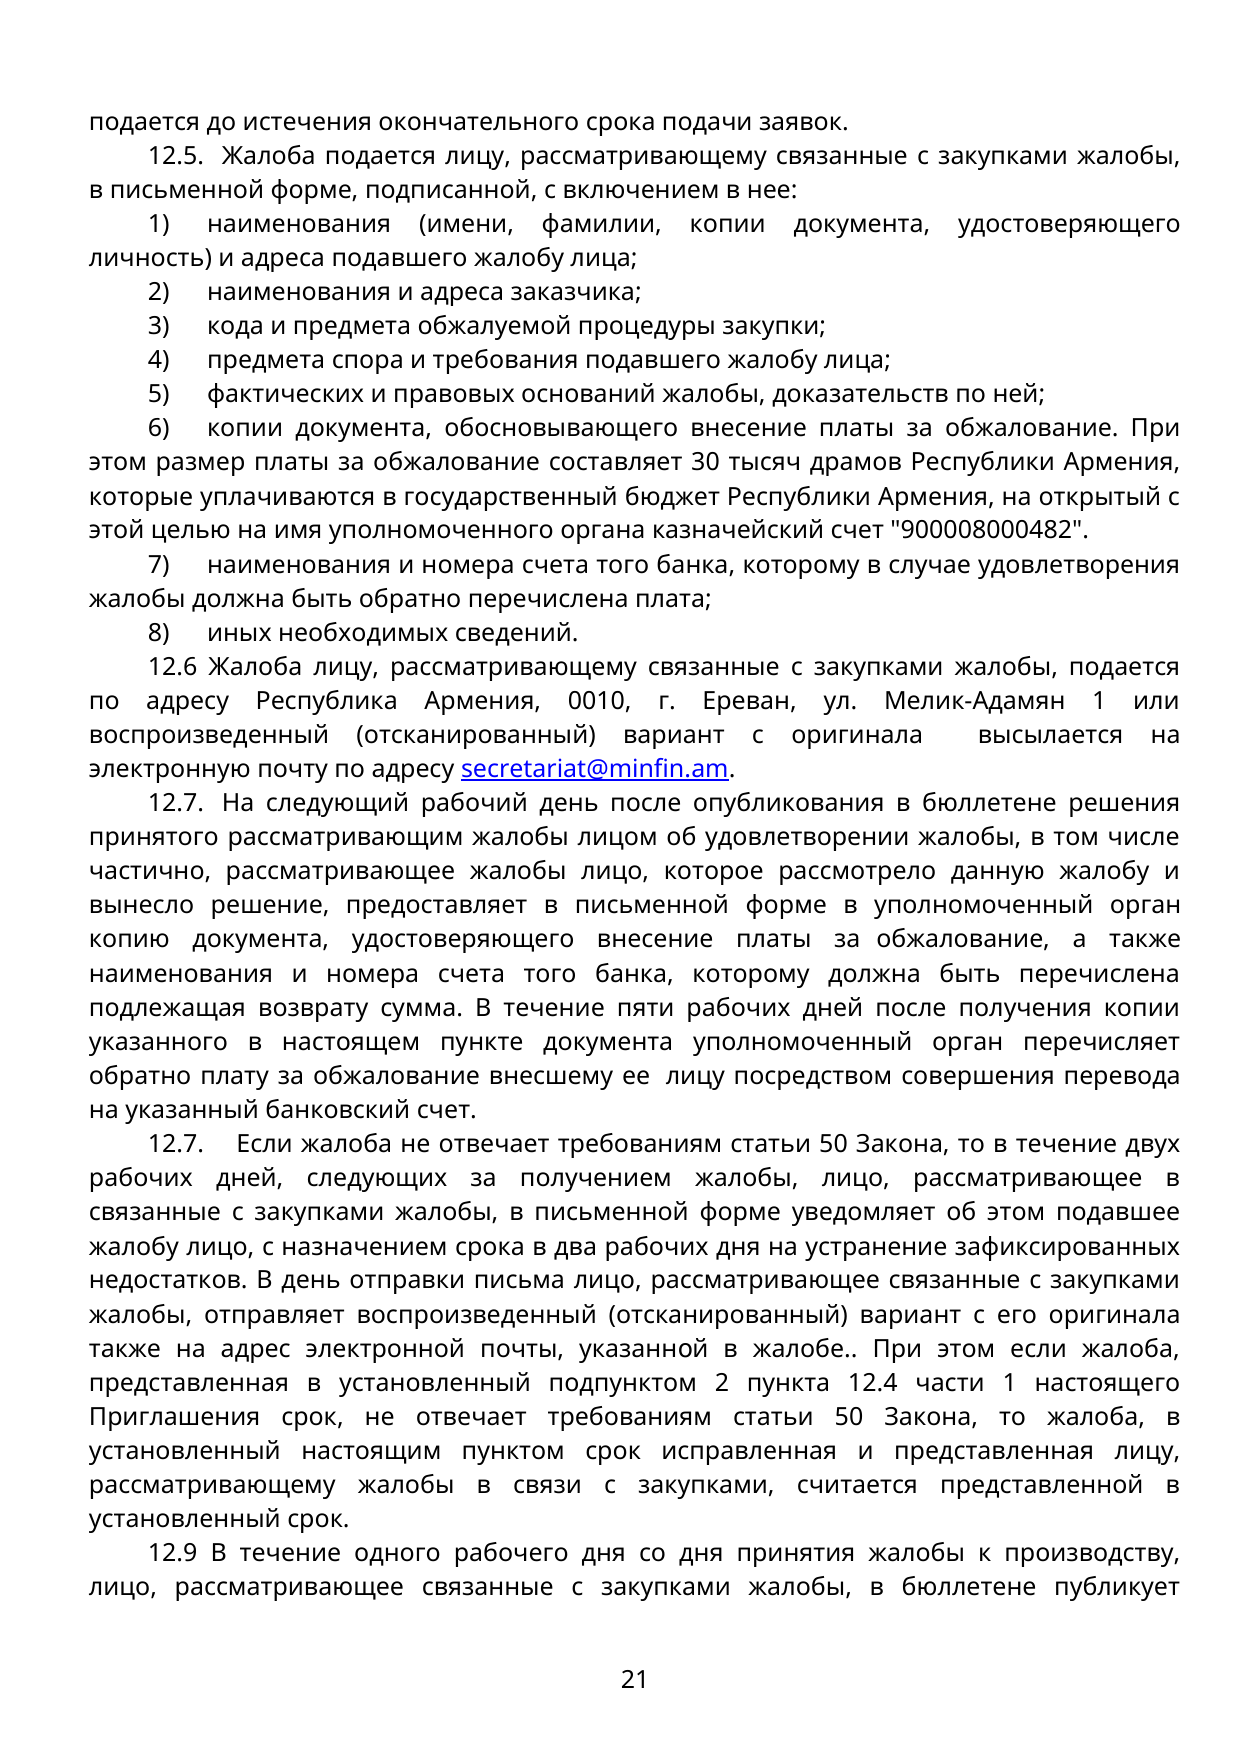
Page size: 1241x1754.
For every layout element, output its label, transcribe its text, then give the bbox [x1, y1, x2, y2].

text 8) иных необходимых сведений. [89, 614, 1181, 648]
text 12.7. На следующий рабочий день после опубликования в бюллетене решения принятого рассматривающим жалобы лицом об удовлетворении жалобы, в том числе частично, рассматривающее жалобы лицо, которое рассмотрело данную жалобу и вынесло решение, предоставляет в письменной форме в уполномоченный орган копию документа, удостоверяющего внесение платы за обжалование, а также наименования и номера счета того банка, которому должна быть перечислена подлежащая возврату сумма. В течение пяти рабочих дней после получения копии указанного в настоящем пункте документа уполномоченный орган перечисляет обратно плату за обжалование внесшему ее лицу посредством совершения перевода на указанный банковский счет. [89, 785, 1181, 1126]
text 3) кода и предмета обжалуемой процедуры закупки; [89, 308, 1181, 342]
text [89, 103, 1181, 137]
text 2) наименования и адреса заказчика; [89, 274, 1181, 308]
text 12.6 Жалоба лицу, рассматривающему связанные с закупками жалобы, подается по адресу Республика Армения, 0010, г. Ереван, ул. Мелик-Адамян 1 или воспроизведенный (отсканированный) вариант с оригинала высылается на электронную почту по адресу secretariat@minfin.am. [89, 648, 1181, 785]
text 12.5. Жалоба подается лицу, рассматривающему связанные с закупками жалобы, в письменной форме, подписанной, с включением в нее: [89, 137, 1181, 206]
text 1) наименования (имени, фамилии, копии документа, удостоверяющего личность) и адреса подавшего жалобу лица; [89, 206, 1181, 274]
text 12.7. Если жалоба не отвечает требованиям статьи 50 Закона, то в течение двух рабочих дней, следующих за получением жалобы, лицо, рассматривающее в связанные с закупками жалобы, в письменной форме уведомляет об этом подавшее жалобу лицо, с назначением срока в два рабочих дня на устранение зафиксированных недостатков. В день отправки письма лицо, рассматривающее связанные с закупками жалобы, отправляет воспроизведенный (отсканированный) вариант с его оригинала также на адрес электронной почты, указаннօй в жалобе.. При этом если жалоба, представленная в установленный подпунктом 2 пункта 12.4 части 1 настоящего Приглашения срок, не отвечает требованиям статьи 50 Закона, то жалоба, в установленный настоящим пунктом срок исправленная и представленная лицу, рассматривающему жалобы в связи с закупками, считается представленной в установленный срок. [89, 1126, 1181, 1535]
text 4) предмета спора и требования подавшего жалобу лица; [89, 342, 1181, 376]
text 6) копии документа, обосновывающего внесение платы за обжалование. При этом размер платы за обжалование составляет 30 тысяч драмов Республики Армения, которые уплачиваются в государственный бюджет Республики Армения, на открытый с этой целью на имя уполномоченного органа казначейский счет "900008000482". [89, 410, 1181, 546]
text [89, 1535, 1181, 1603]
text 5) фактических и правовых оснований жалобы, доказательств по ней; [89, 376, 1181, 410]
text 7) наименования и номера счета того банка, которому в случае удовлетворения жалобы должна быть обратно перечислена плата; [89, 546, 1181, 614]
